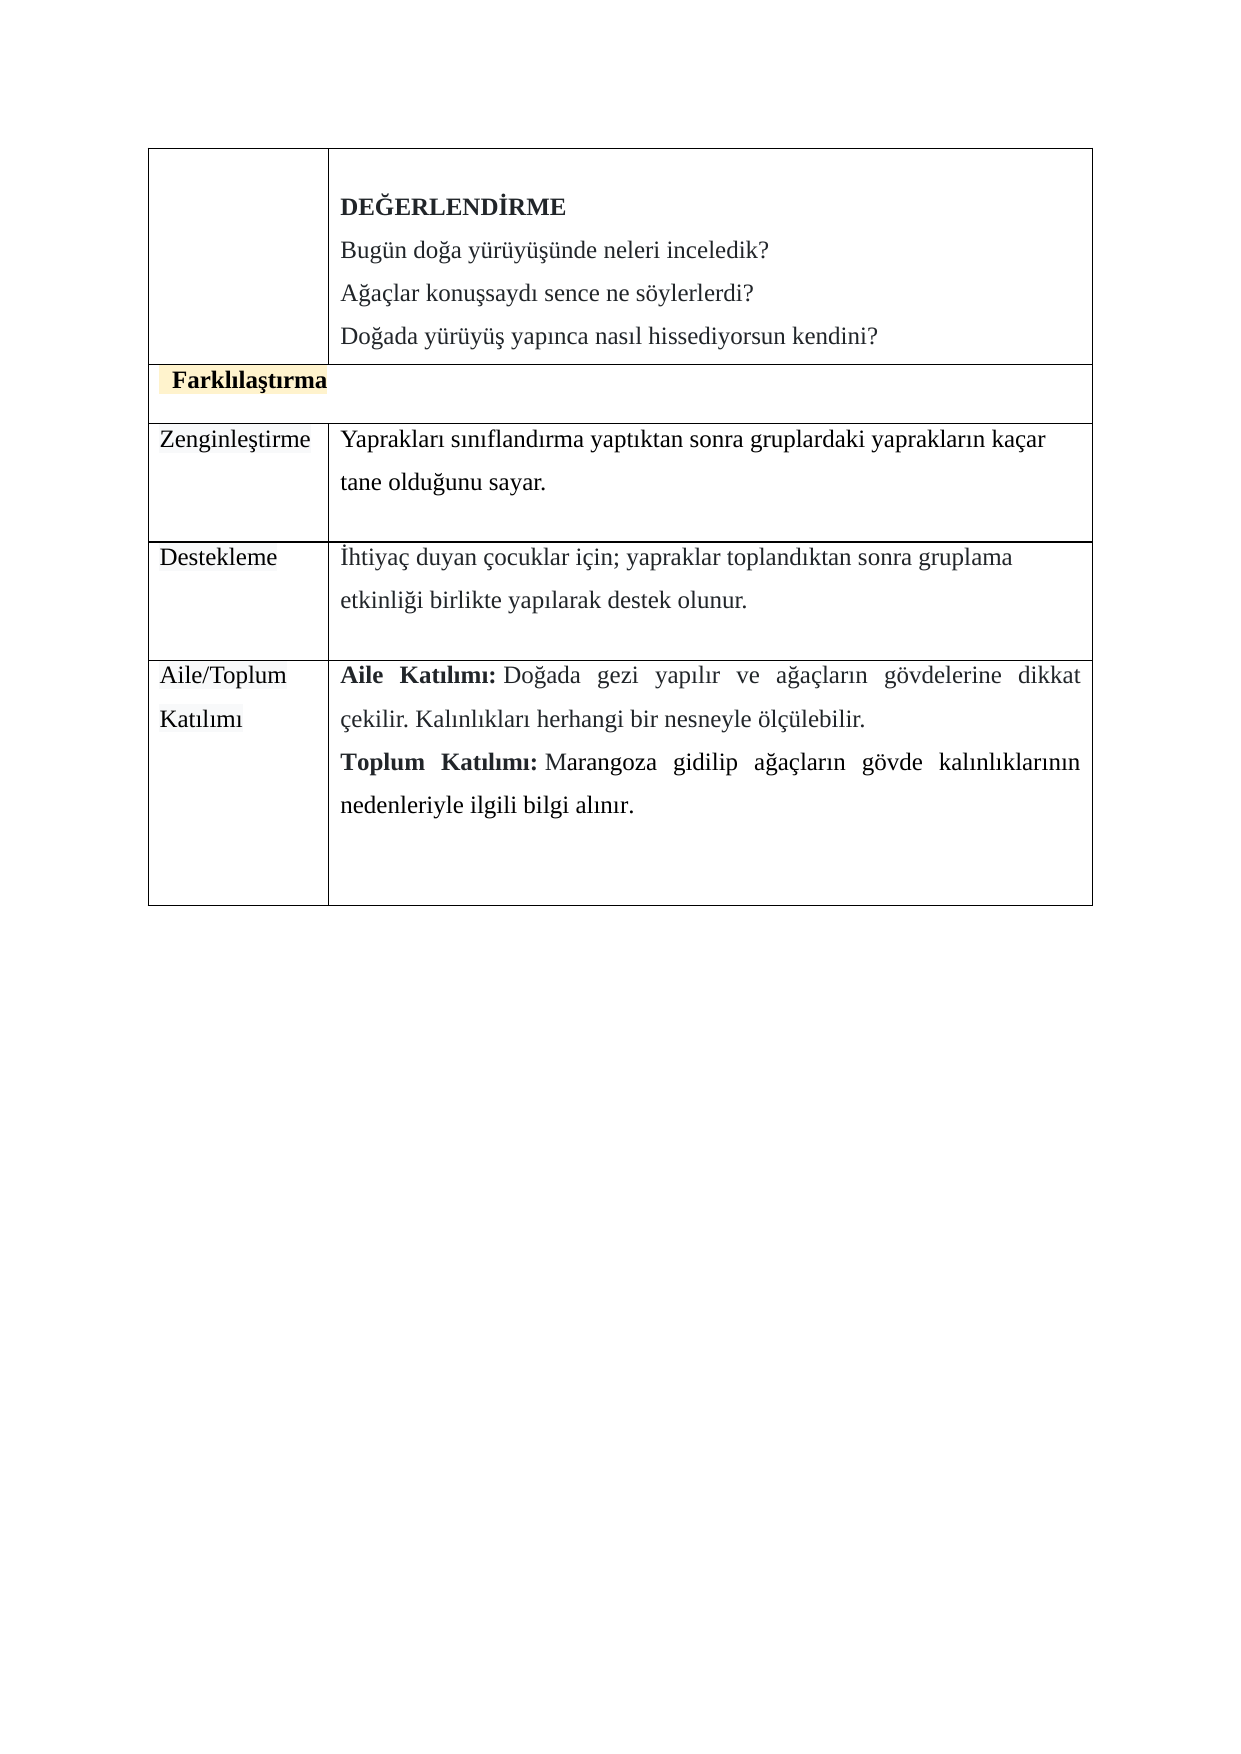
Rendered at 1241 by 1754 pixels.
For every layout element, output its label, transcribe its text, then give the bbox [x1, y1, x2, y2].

table_cell İhtiyaç duyan çocuklar için; yapraklar toplandıktan sonra gruplama etkinliği birlikte yapılarak destek olunur. [329, 543, 1092, 659]
table_cell Zenginleştirme [149, 424, 328, 541]
table_cell Yaprakları sınıflandırma yaptıktan sonra gruplardaki yaprakların kaçar tane olduğunu sayar. [329, 424, 1092, 541]
table_cell Aile/Toplum Katılımı [149, 661, 328, 905]
table_cell Aile Katılımı: Doğada gezi yapılır ve ağaçların gövdelerine dikkat çekilir. Kalınlıkları herhangi bir nesneyle ölçülebilir. Toplum Katılımı: Marangoza gidilip ağaçların gövde kalınlıklarının nedenleriyle ilgili bilgi alınır. [329, 661, 1092, 905]
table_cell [149, 149, 328, 364]
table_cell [329, 149, 1092, 364]
table_cell Destekleme [149, 543, 328, 659]
table_cell Farklılaştırma [149, 365, 1092, 423]
